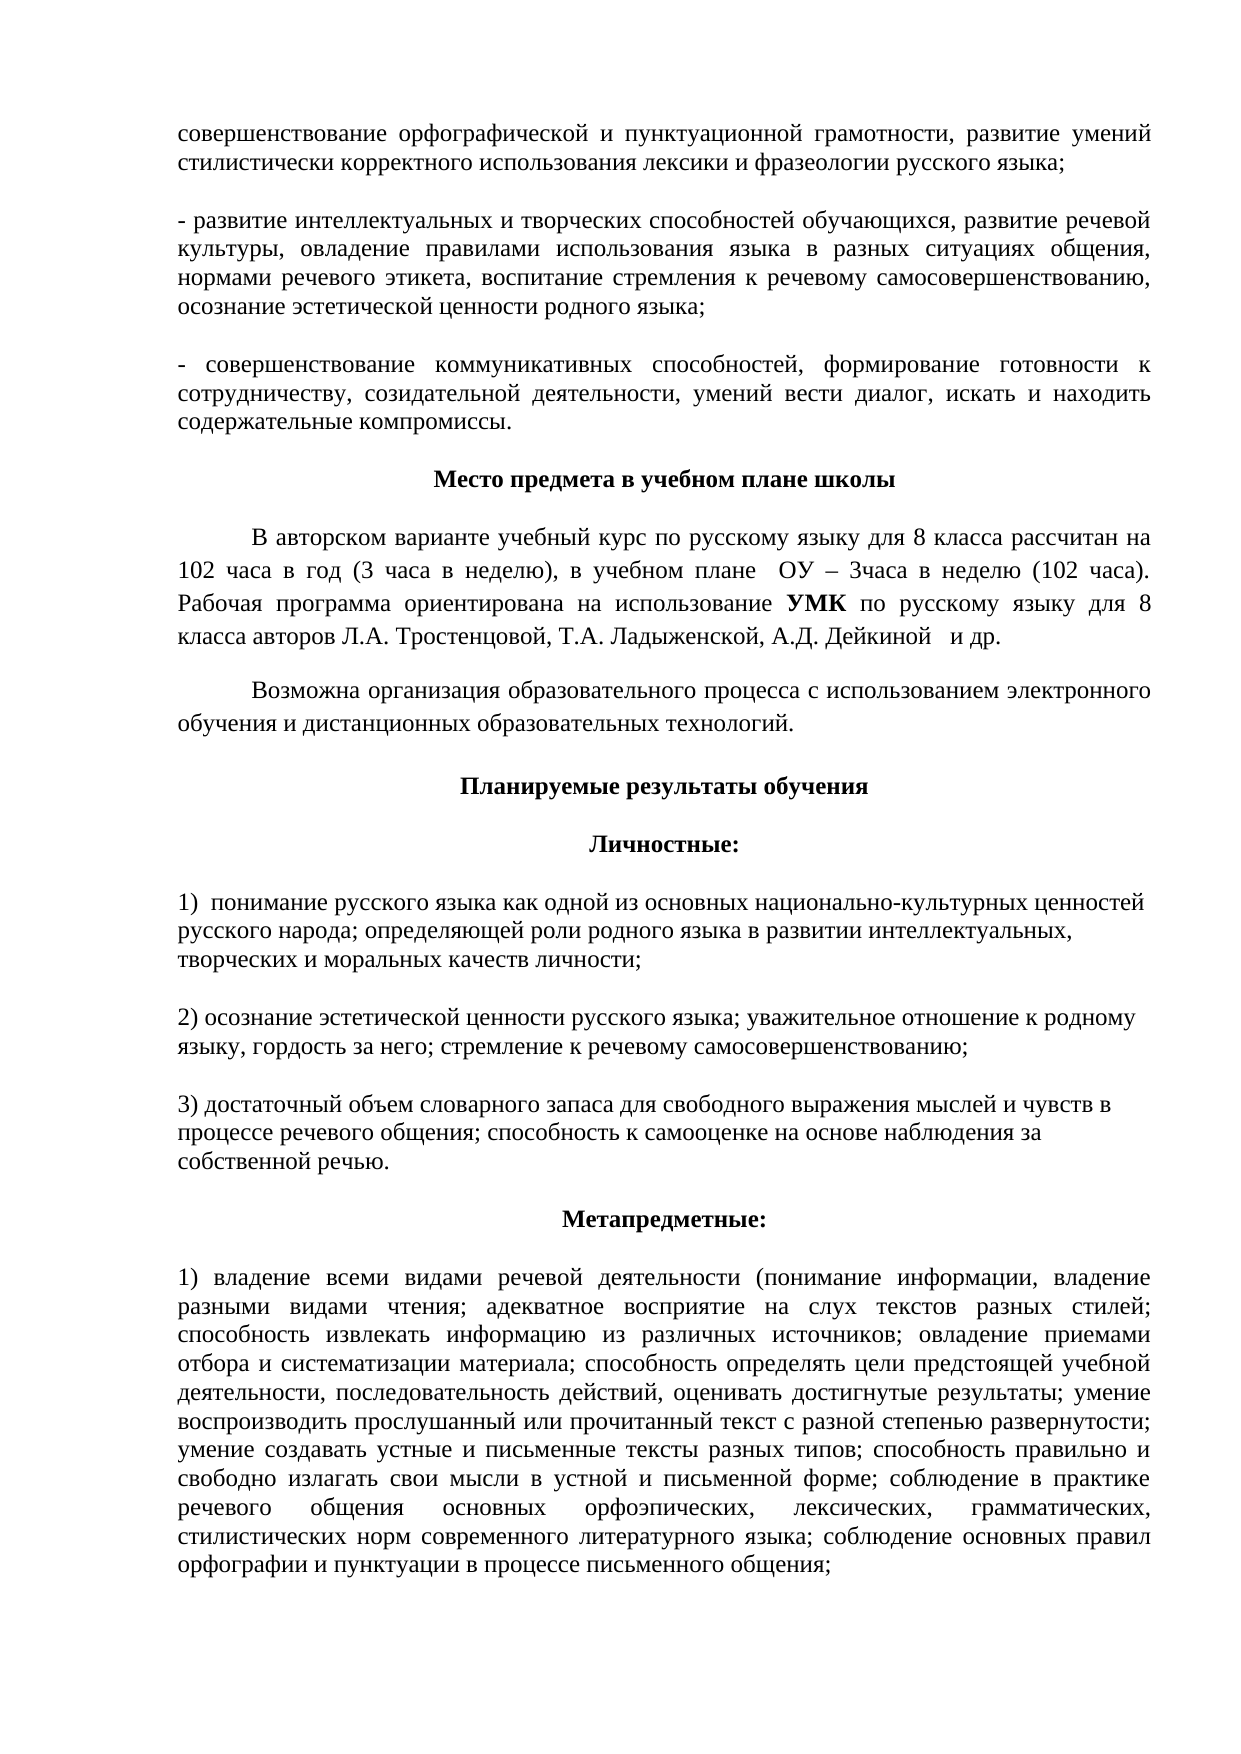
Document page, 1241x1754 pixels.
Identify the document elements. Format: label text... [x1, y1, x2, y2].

text Метапредметные: [177, 1204, 1152, 1233]
text В авторском варианте учебный курс по русскому языку для 8 класса рассчитан на 102 часа в год (3 часа в неделю), в учебном плане ОУ – 3часа в неделю (102 часа). Рабочая программа ориентирована на использование УМК по русскому языку для 8 класса авторов Л.А. Тростенцовой, Т.А. Ладыженской, А.Д. Дейкиной и др. [177, 522, 1152, 650]
text 1) понимание русского языка как одной из основных национально-культурных ценностей русского народа; определяющей роли родного языка в развитии интеллектуальных, творческих и моральных качеств личности; [177, 887, 1152, 973]
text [177, 118, 1152, 176]
text 1) владение всеми видами речевой деятельности (понимание информации, владение разными видами чтения; адекватное восприятие на слух текстов разных стилей; способность извлекать информацию из различных источников; овладение приемами отбора и систематизации материала; способность определять цели предстоящей учебной деятельности, последовательность действий, оценивать достигнутые результаты; умение воспроизводить прослушанный или прочитанный текст с разной степенью развернутости; умение создавать устные и письменные тексты разных типов; способность правильно и свободно излагать свои мысли в устной и письменной форме; соблюдение в практике речевого общения основных орфоэпических, лексических, грамматических, стилистических норм современного литературного языка; соблюдение основных правил орфографии и пунктуации в процессе письменного общения; [177, 1262, 1152, 1578]
text Возможна организация образовательного процесса с использованием электронного обучения и дистанционных образовательных технологий. [177, 676, 1152, 737]
text 2) осознание эстетической ценности русского языка; уважительное отношение к родному языку, гордость за него; стремление к речевому самосовершенствованию; [177, 1002, 1152, 1059]
text Планируемые результаты обучения [177, 771, 1152, 799]
text - развитие интеллектуальных и творческих способностей обучающихся, развитие речевой культуры, овладение правилами использования языка в разных ситуациях общения, нормами речевого этикета, воспитание стремления к речевому самосовершенствованию, осознание эстетической ценности родного языка; [177, 205, 1152, 320]
text 3) достаточный объем словарного запаса для свободного выражения мыслей и чувств в процессе речевого общения; способность к самооценке на основе наблюдения за собственной речью. [177, 1089, 1152, 1175]
text - совершенствование коммуникативных способностей, формирование готовности к сотрудничеству, созидательной деятельности, умений вести диалог, искать и находить содержательные компромиссы. [177, 349, 1152, 435]
text Место предмета в учебном плане школы [177, 464, 1152, 493]
text Личностные: [177, 829, 1152, 857]
